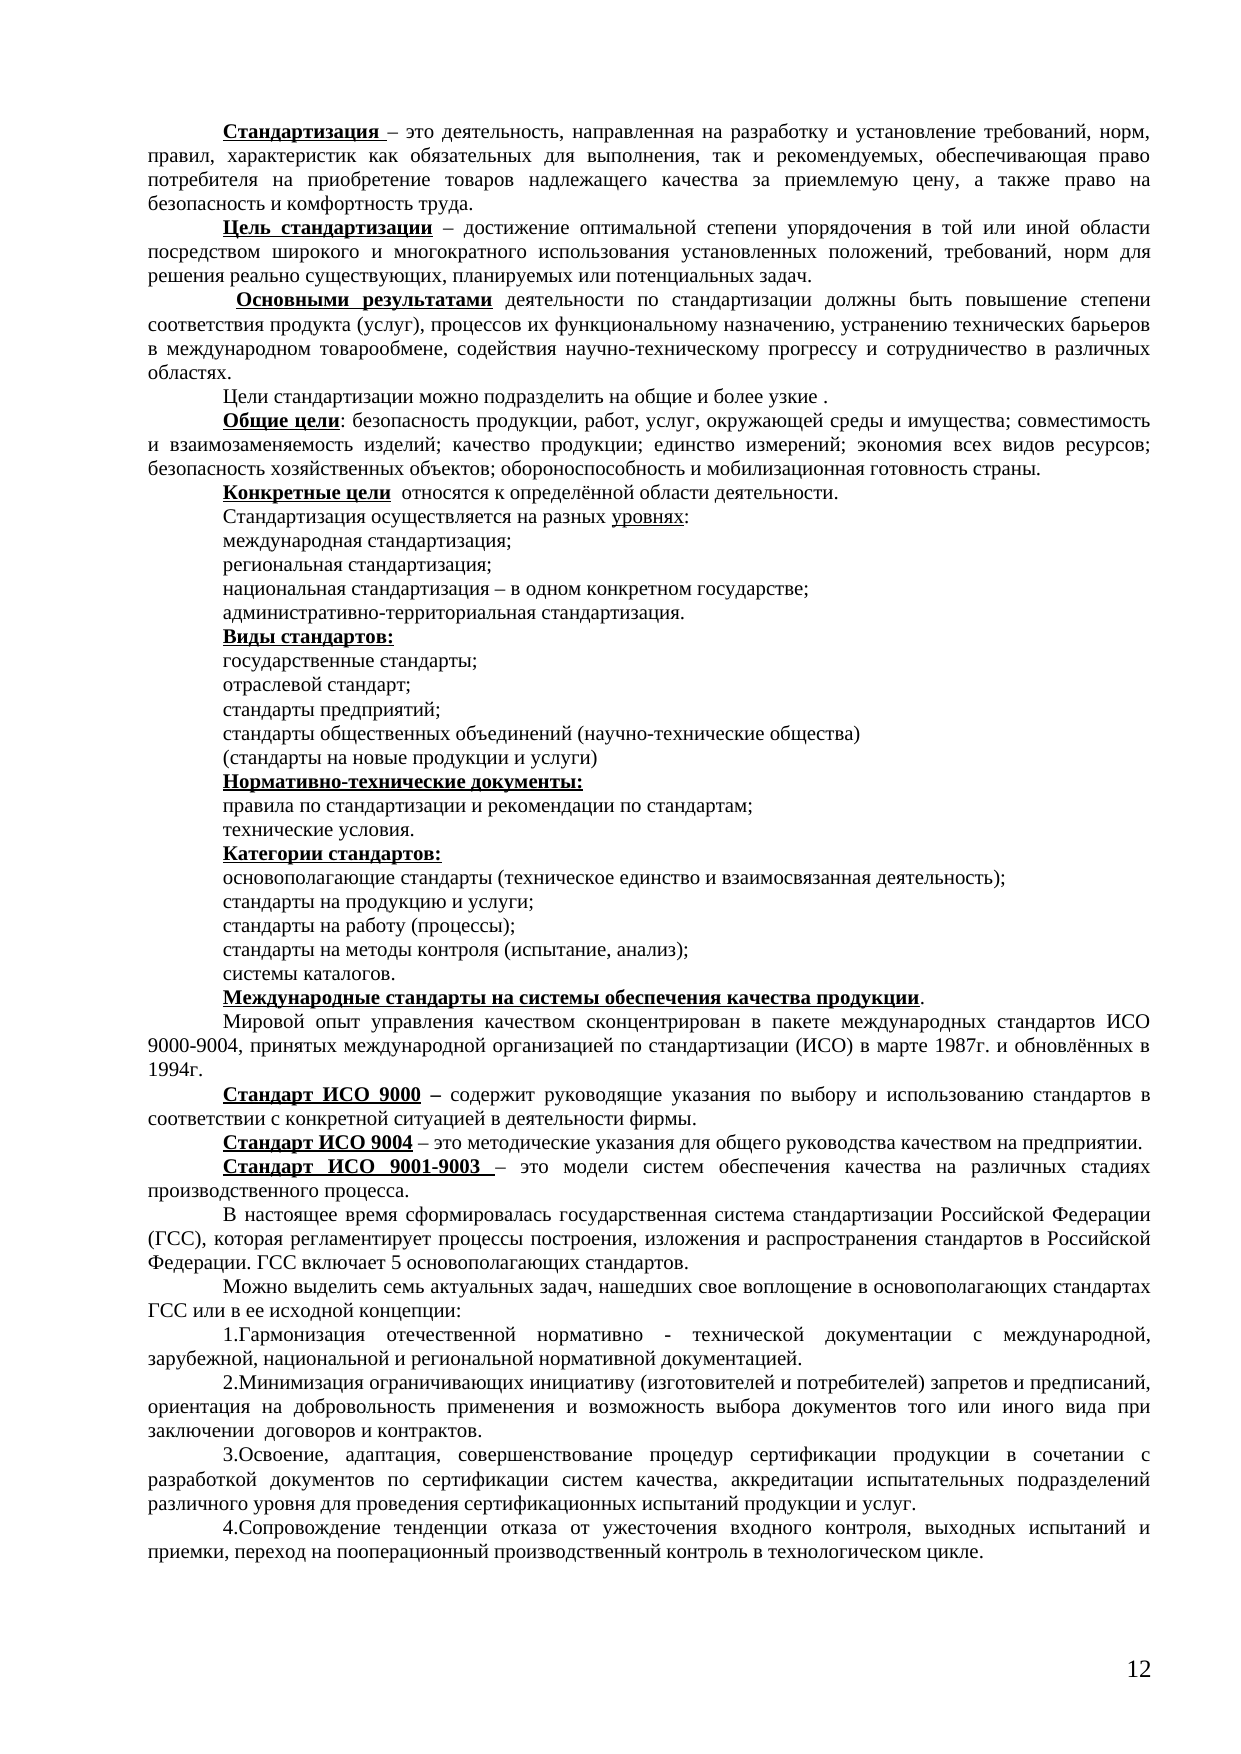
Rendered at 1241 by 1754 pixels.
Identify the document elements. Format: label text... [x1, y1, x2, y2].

text Категории стандартов: [148, 841, 1152, 865]
text Можно выделить семь актуальных задач, нашедших свое воплощение в основополагающих стандартах ГСС или в ее исходной концепции: [148, 1274, 1152, 1322]
text 3.Освоение, адаптация, совершенствование процедур сертификации продукции в сочетании с разработкой документов по сертификации систем качества, аккредитации испытательных подразделений различного уровня для проведения сертификационных испытаний продукции и услуг. [148, 1442, 1152, 1514]
text региональная стандартизация; [148, 552, 1152, 576]
text стандарты на методы контроля (испытание, анализ); [148, 937, 1152, 961]
text Международные стандарты на системы обеспечения качества продукции. [148, 985, 1152, 1009]
text стандарты на продукцию и услуги; [148, 889, 1152, 913]
text Стандартизация осуществляется на разных уровнях: [148, 504, 1152, 528]
text Конкретные цели относятся к определённой области деятельности. [148, 480, 1152, 504]
text международная стандартизация; [148, 528, 1152, 552]
text 2.Минимизация ограничивающих инициативу (изготовителей и потребителей) запретов и предписаний, ориентация на добровольность применения и возможность выбора документов того или иного вида при заключении договоров и контрактов. [148, 1370, 1152, 1442]
text (стандарты на новые продукции и услуги) [148, 744, 1152, 769]
text Нормативно-технические документы: [148, 769, 1152, 793]
text 4.Сопровождение тенденции отказа от ужесточения входного контроля, выходных испытаний и приемки, переход на пооперационный производственный контроль в технологическом цикле. [148, 1514, 1152, 1563]
text Виды стандартов: [148, 624, 1152, 648]
text стандарты общественных объединений (научно-технические общества) [148, 721, 1152, 744]
text национальная стандартизация – в одном конкретном государстве; [148, 576, 1152, 600]
text Цель стандартизации – достижение оптимальной степени упорядочения в той или иной области посредством широкого и многократного использования установленных положений, требований, норм для решения реально существующих, планируемых или потенциальных задач. [148, 215, 1152, 287]
text В настоящее время сформировалась государственная система стандартизации Российской Федерации (ГСС), которая регламентирует процессы построения, изложения и распространения стандартов в Российской Федерации. ГСС включает 5 основополагающих стандартов. [148, 1202, 1152, 1274]
text Стандартизация – это деятельность, направленная на разработку и установление требований, норм, правил, характеристик как обязательных для выполнения, так и рекомендуемых, обеспечивающая право потребителя на приобретение товаров надлежащего качества за приемлемую цену, а также право на безопасность и комфортность труда. [148, 119, 1152, 215]
text Цели стандартизации можно подразделить на общие и более узкие . [148, 384, 1152, 408]
text государственные стандарты; [148, 648, 1152, 672]
text системы каталогов. [148, 961, 1152, 985]
text административно-территориальная стандартизация. [148, 600, 1152, 624]
text стандарты предприятий; [148, 696, 1152, 721]
text технические условия. [148, 817, 1152, 841]
text 1.Гармонизация отечественной нормативно - технической документации с международной, зарубежной, национальной и региональной нормативной документацией. [148, 1322, 1152, 1370]
text Мировой опыт управления качеством сконцентрирован в пакете международных стандартов ИСО 9000-9004, принятых международной организацией по стандартизации (ИСО) в марте 1987г. и обновлённых в 1994г. [148, 1009, 1152, 1081]
text отраслевой стандарт; [148, 672, 1152, 696]
text Стандарт ИСО 9001-9003 – это модели систем обеспечения качества на различных стадиях производственного процесса. [148, 1154, 1152, 1202]
text Общие цели: безопасность продукции, работ, услуг, окружающей среды и имущества; совместимость и взаимозаменяемость изделий; качество продукции; единство измерений; экономия всех видов ресурсов; безопасность хозяйственных объектов; обороноспособность и мобилизационная готовность страны. [148, 408, 1152, 480]
text правила по стандартизации и рекомендации по стандартам; [148, 793, 1152, 817]
text основополагающие стандарты (техническое единство и взаимосвязанная деятельность); [148, 865, 1152, 889]
text Стандарт ИСО 9000 – содержит руководящие указания по выбору и использованию стандартов в соответствии с конкретной ситуацией в деятельности фирмы. [148, 1081, 1152, 1129]
text Стандарт ИСО 9004 – это методические указания для общего руководства качеством на предприятии. [148, 1129, 1152, 1154]
text Основными результатами деятельности по стандартизации должны быть повышение степени соответствия продукта (услуг), процессов их функциональному назначению, устранению технических барьеров в международном товарообмене, содействия научно-техническому прогрессу и сотрудничество в различных областях. [148, 287, 1152, 384]
text стандарты на работу (процессы); [148, 913, 1152, 937]
